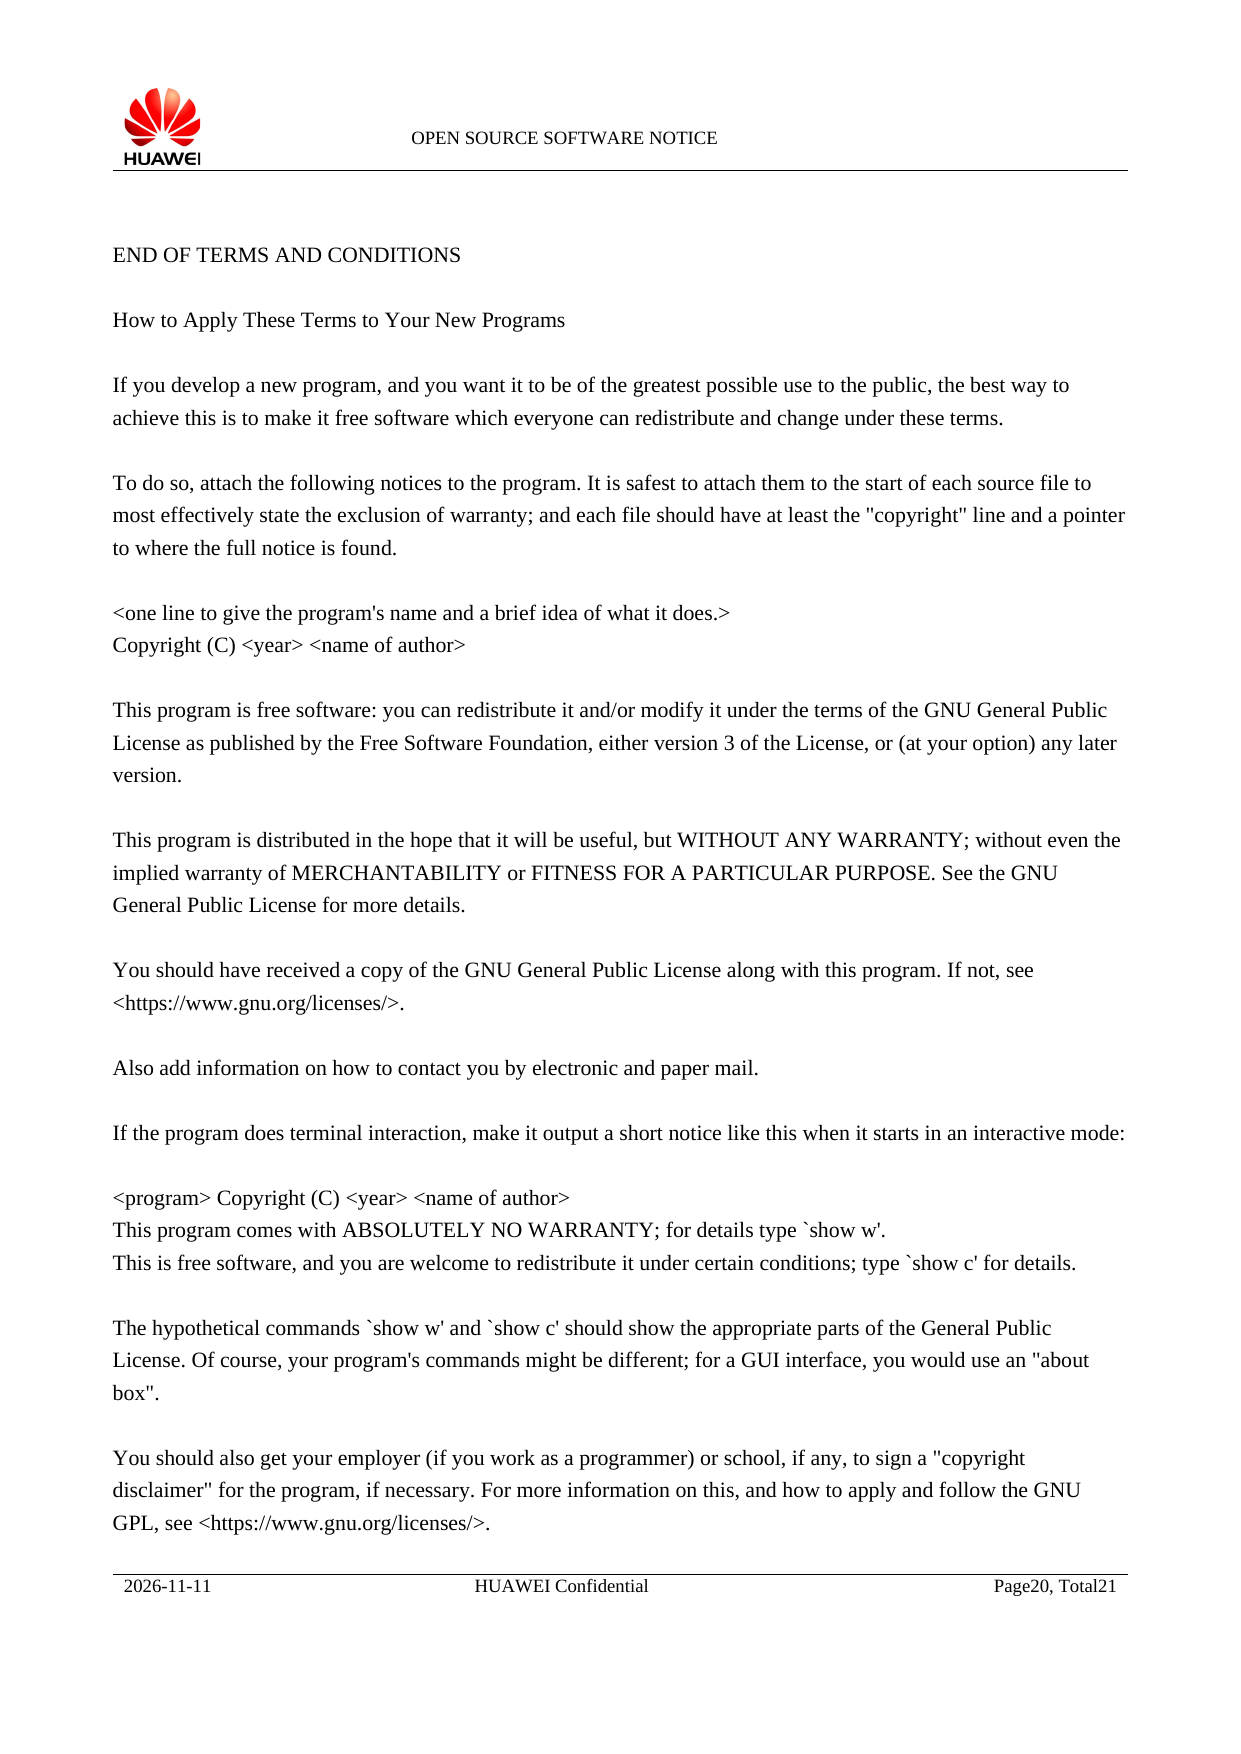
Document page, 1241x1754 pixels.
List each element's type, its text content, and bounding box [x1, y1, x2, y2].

text <one line to give the program's name and a brief idea of what it does.> [112, 596, 1128, 629]
text To do so, attach the following notices to the program. It is safest to attach them to the start of each source file to most effectively state the exclusion of warranty; and each file should have at least the "copyright" line and a pointer to where the full notice is found. [112, 466, 1128, 564]
text The hypothetical commands `show w' and `show c' should show the appropriate parts of the General Public License. Of course, your program's commands might be different; for a GUI interface, you would use an "about box". [112, 1311, 1128, 1409]
picture [124, 88, 201, 165]
text This program comes with ABSOLUTELY NO WARRANTY; for details type `show w'. [112, 1214, 1128, 1246]
text <program> Copyright (C) <year> <name of author> [112, 1181, 1128, 1214]
text You should also get your employer (if you work as a programmer) or school, if any, to sign a "copyright disclaimer" for the program, if necessary. For more information on this, and how to apply and follow the GNU GPL, see <https://www.gnu.org/licenses/>. [112, 1441, 1128, 1539]
text This is free software, and you are welcome to redistribute it under certain conditions; type `show c' for details. [112, 1246, 1128, 1279]
text This program is distributed in the hope that it will be useful, but WITHOUT ANY WARRANTY; without even the implied warranty of MERCHANTABILITY or FITNESS FOR A PARTICULAR PURPOSE. See the GNU General Public License for more details. [112, 824, 1128, 921]
text If the program does terminal interaction, make it output a short notice like this when it starts in an interactive mode: [112, 1116, 1128, 1149]
text END OF TERMS AND CONDITIONS [112, 239, 1128, 271]
text How to Apply These Terms to Your New Programs [112, 304, 1128, 336]
text Also add information on how to contact you by electronic and paper mail. [112, 1051, 1128, 1084]
text This program is free software: you can redistribute it and/or modify it under the terms of the GNU General Public License as published by the Free Software Foundation, either version 3 of the License, or (at your option) any later version. [112, 694, 1128, 791]
text If you develop a new program, and you want it to be of the greatest possible use to the public, the best way to achieve this is to make it free software which everyone can redistribute and change under these terms. [112, 369, 1128, 434]
text Copyright (C) <year> <name of author> [112, 629, 1128, 661]
text You should have received a copy of the GNU General Public License along with this program. If not, see <https://www.gnu.org/licenses/>. [112, 954, 1128, 1019]
